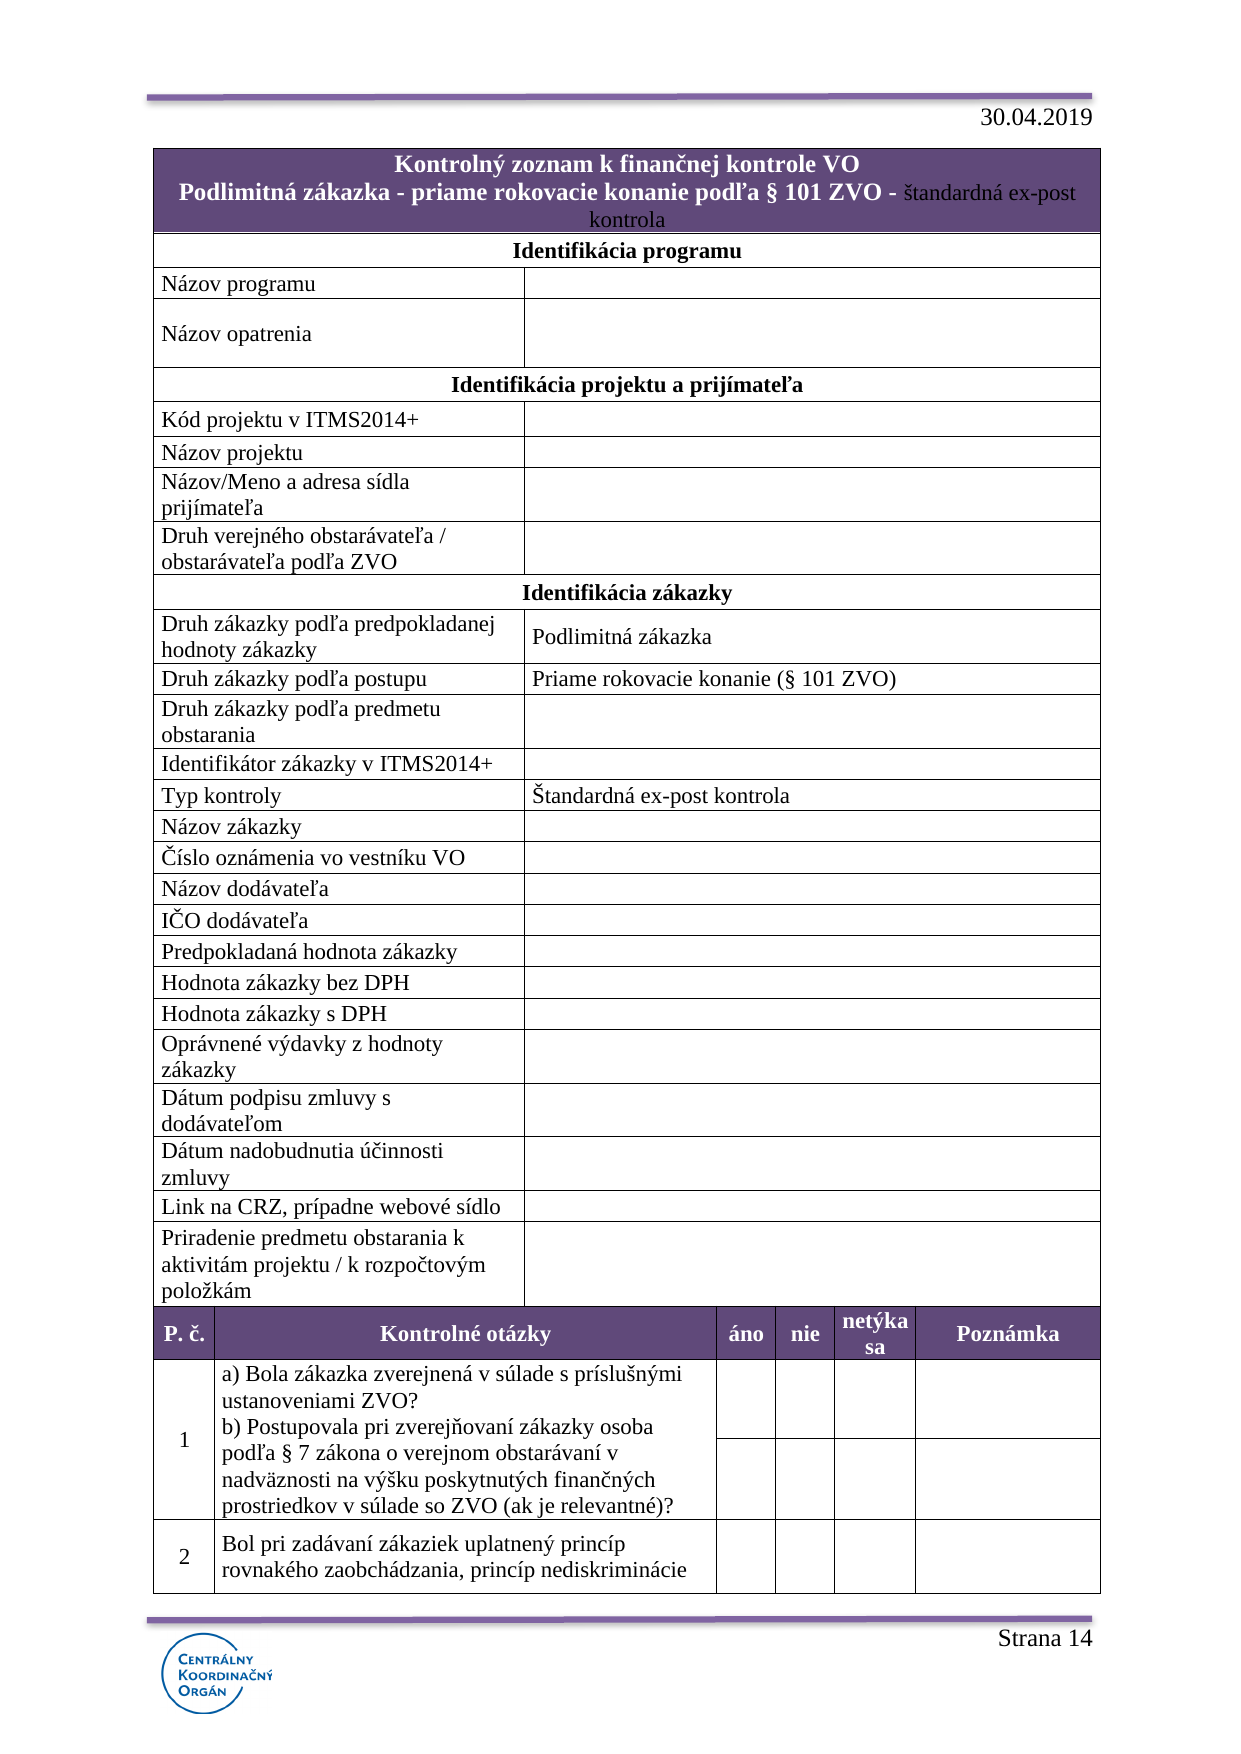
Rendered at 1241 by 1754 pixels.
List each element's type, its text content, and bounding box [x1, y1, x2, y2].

table_cell 2 [154, 1520, 214, 1593]
table_cell [525, 936, 1100, 966]
table_cell áno [717, 1307, 775, 1359]
table_cell IČO dodávateľa [154, 905, 524, 935]
table_cell [525, 811, 1100, 841]
table_cell Identifikácia programu [154, 234, 1100, 267]
table_cell Poznámka [916, 1307, 1100, 1359]
table_cell 1 [154, 1360, 214, 1518]
table_cell [525, 749, 1100, 779]
table_cell Predpokladaná hodnota zákazky [154, 936, 524, 966]
table_cell [525, 1030, 1100, 1082]
table_cell [916, 1360, 1100, 1438]
table_cell Identifikátor zákazky v ITMS2014+ [154, 749, 524, 779]
table_cell [525, 874, 1100, 904]
table_cell [525, 1222, 1100, 1306]
table_cell Priradenie predmetu obstarania k aktivitám projektu / k rozpočtovým položkám [154, 1222, 524, 1306]
table_cell [717, 1360, 775, 1438]
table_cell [215, 1520, 716, 1593]
table_cell Druh zákazky podľa predmetu obstarania [154, 695, 524, 747]
table_header Kontrolný zoznam k finančnej kontrole VO Podlimitná zákazka - priame rokovacie konanie podľa § 101 ZVO - štandardná ex-post kontrola [154, 149, 1100, 232]
table_cell Názov/Meno a adresa sídla prijímateľa [154, 468, 524, 521]
table_cell [525, 402, 1100, 436]
table_cell Identifikácia projektu a prijímateľa [154, 368, 1100, 401]
table_cell Druh verejného obstarávateľa / obstarávateľa podľa ZVO [154, 522, 524, 574]
table_cell [525, 695, 1100, 747]
table_cell Oprávnené výdavky z hodnoty zákazky [154, 1030, 524, 1082]
table_cell netýka sa [835, 1307, 915, 1359]
table_cell [525, 842, 1100, 872]
table_cell a) Bola zákazka zverejnená v súlade s príslušnými ustanoveniami ZVO? b) Postupovala pri zverejňovaní zákazky osoba podľa § 7 zákona o verejnom obstarávaní v nadväznosti na výšku poskytnutých finančných prostriedkov v súlade so ZVO (ak je relevantné)? [215, 1360, 716, 1518]
table_cell [717, 1520, 775, 1593]
table_cell Priame rokovacie konanie (§ 101 ZVO) [525, 664, 1100, 694]
table_cell Druh zákazky podľa predpokladanej hodnoty zákazky [154, 610, 524, 662]
table_cell [525, 967, 1100, 997]
table_cell Názov projektu [154, 437, 524, 467]
table_cell Link na CRZ, prípadne webové sídlo [154, 1191, 524, 1221]
table_cell nie [776, 1307, 834, 1359]
table_cell Kontrolné otázky [215, 1307, 716, 1359]
table_cell Typ kontroly [154, 780, 524, 810]
table_cell [525, 268, 1100, 298]
table_cell Štandardná ex-post kontrola [525, 780, 1100, 810]
table_cell [525, 1084, 1100, 1136]
table_cell [525, 437, 1100, 467]
table_cell Kód projektu v ITMS2014+ [154, 402, 524, 436]
table_cell Dátum podpisu zmluvy s dodávateľom [154, 1084, 524, 1136]
table_cell Hodnota zákazky bez DPH [154, 967, 524, 997]
table_cell [525, 468, 1100, 521]
table_cell Názov zákazky [154, 811, 524, 841]
table_cell [835, 1439, 915, 1518]
table_cell [916, 1439, 1100, 1518]
picture [159, 1631, 272, 1713]
table_cell [525, 299, 1100, 367]
table_cell [916, 1520, 1100, 1593]
table_cell Číslo oznámenia vo vestníku VO [154, 842, 524, 872]
table_cell [717, 1439, 775, 1518]
table_cell [525, 1191, 1100, 1221]
table_cell [525, 999, 1100, 1029]
table_cell Hodnota zákazky s DPH [154, 999, 524, 1029]
table_cell Dátum nadobudnutia účinnosti zmluvy [154, 1137, 524, 1190]
table_cell Názov opatrenia [154, 299, 524, 367]
table_cell [835, 1520, 915, 1593]
table_cell [776, 1520, 834, 1593]
table_cell [835, 1360, 915, 1438]
table_cell P. č. [154, 1307, 214, 1359]
table_cell [776, 1360, 834, 1438]
table_cell [776, 1439, 834, 1518]
table_cell Identifikácia zákazky [154, 575, 1100, 609]
table_cell Názov dodávateľa [154, 874, 524, 904]
table_cell Podlimitná zákazka [525, 610, 1100, 662]
table_cell Názov programu [154, 268, 524, 298]
table_cell [525, 1137, 1100, 1190]
table_cell [525, 522, 1100, 574]
table_cell Druh zákazky podľa postupu [154, 664, 524, 694]
table_cell [525, 905, 1100, 935]
